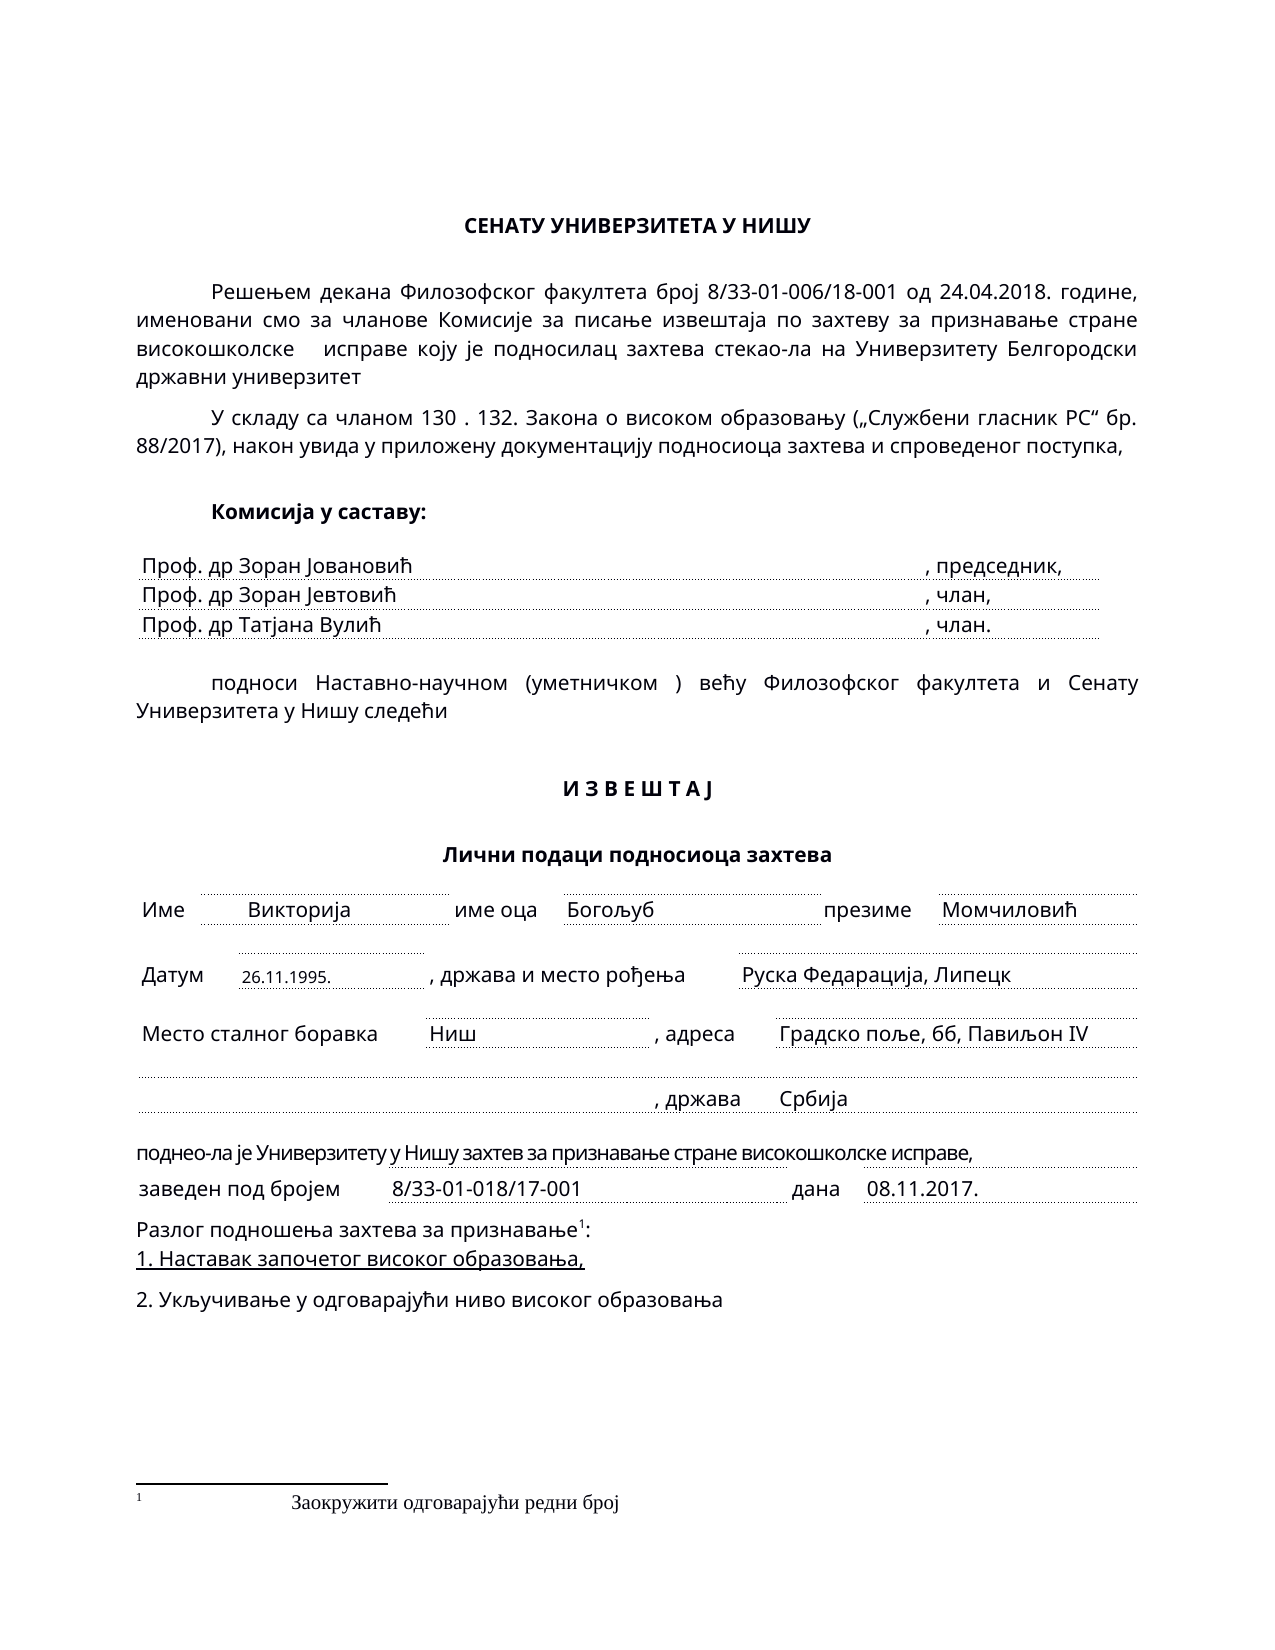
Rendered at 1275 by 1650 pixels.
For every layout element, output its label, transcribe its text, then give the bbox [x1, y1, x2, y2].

text И З В Е Ш Т А Ј [136, 774, 1139, 803]
table_header заведен под бројем [136, 1167, 389, 1202]
table_header дана [789, 1167, 864, 1202]
table_header Богољуб [564, 894, 820, 923]
table_header презиме [820, 894, 939, 923]
text Комисија у саставу: [211, 497, 1139, 526]
table_header 08.11.2017. [864, 1167, 1139, 1202]
table_header Момчиловић [939, 894, 1139, 923]
text Разлог подношења захтева за признавање: 1. Наставак започетог високог образовања, [136, 1216, 1139, 1272]
table_header 8/33-01-018/17-001 [389, 1167, 789, 1202]
table_cell Проф. др Татјана Вулић [139, 609, 922, 638]
text Решењем декана Филозофског факултета број 8/33-01-006/18-001 од 24.04.2018. године, именовани смо за чланове Комисије за писање извештаја по захтеву за признавање стране високошколске исправе коју је подносилац захтева стекао-ла на Универзитету Белгородски државни универзитет [136, 277, 1139, 391]
text СЕНАТУ УНИВЕРЗИТЕТА У НИШУ [136, 211, 1139, 239]
table_header Градско поље, бб, Павиљон IV [776, 1018, 1139, 1047]
table_header име оца [451, 894, 564, 923]
table_header Место сталног боравка [139, 1018, 426, 1047]
table_header , адреса [651, 1018, 776, 1047]
table_header , председник, [922, 551, 1101, 579]
text 2. Укључивање у одговарајући ниво високог образовања [136, 1285, 1139, 1313]
table_header 26.11.1995. [239, 953, 426, 988]
table_header Датум [139, 953, 239, 988]
table_header Ниш [426, 1018, 651, 1047]
text поднео-ла је Универзитету у Нишу захтев за признавање стране високошколске исправе, [136, 1138, 1139, 1167]
table_cell , члан, [922, 579, 1101, 609]
table_header Викторија [201, 894, 451, 923]
table_header , држава и место рођења [426, 953, 739, 988]
text подноси Наставно-научном (уметничком ) већу Филозофског факултета и Сенату Универзитета у Нишу следећи [136, 668, 1139, 724]
table_header [139, 1077, 651, 1112]
table_header , држава [651, 1077, 776, 1112]
table_cell Проф. др Зоран Јевтовић [139, 579, 922, 609]
table_header Проф. др Зоран Јовановић [139, 551, 922, 579]
text У складу са чланом 130 . 132. Закона о високом образовању („Службени гласник РС“ бр. 88/2017), након увида у приложену документацију подносиоца захтева и спроведеног поступка, [136, 403, 1139, 460]
table_header Србија [776, 1077, 1139, 1112]
text Лични подаци подносиоца захтева [136, 841, 1139, 869]
table_header Име [139, 894, 201, 923]
table_header Руска Федарација, Липецк [739, 953, 1139, 988]
table_cell , члан. [922, 609, 1101, 638]
